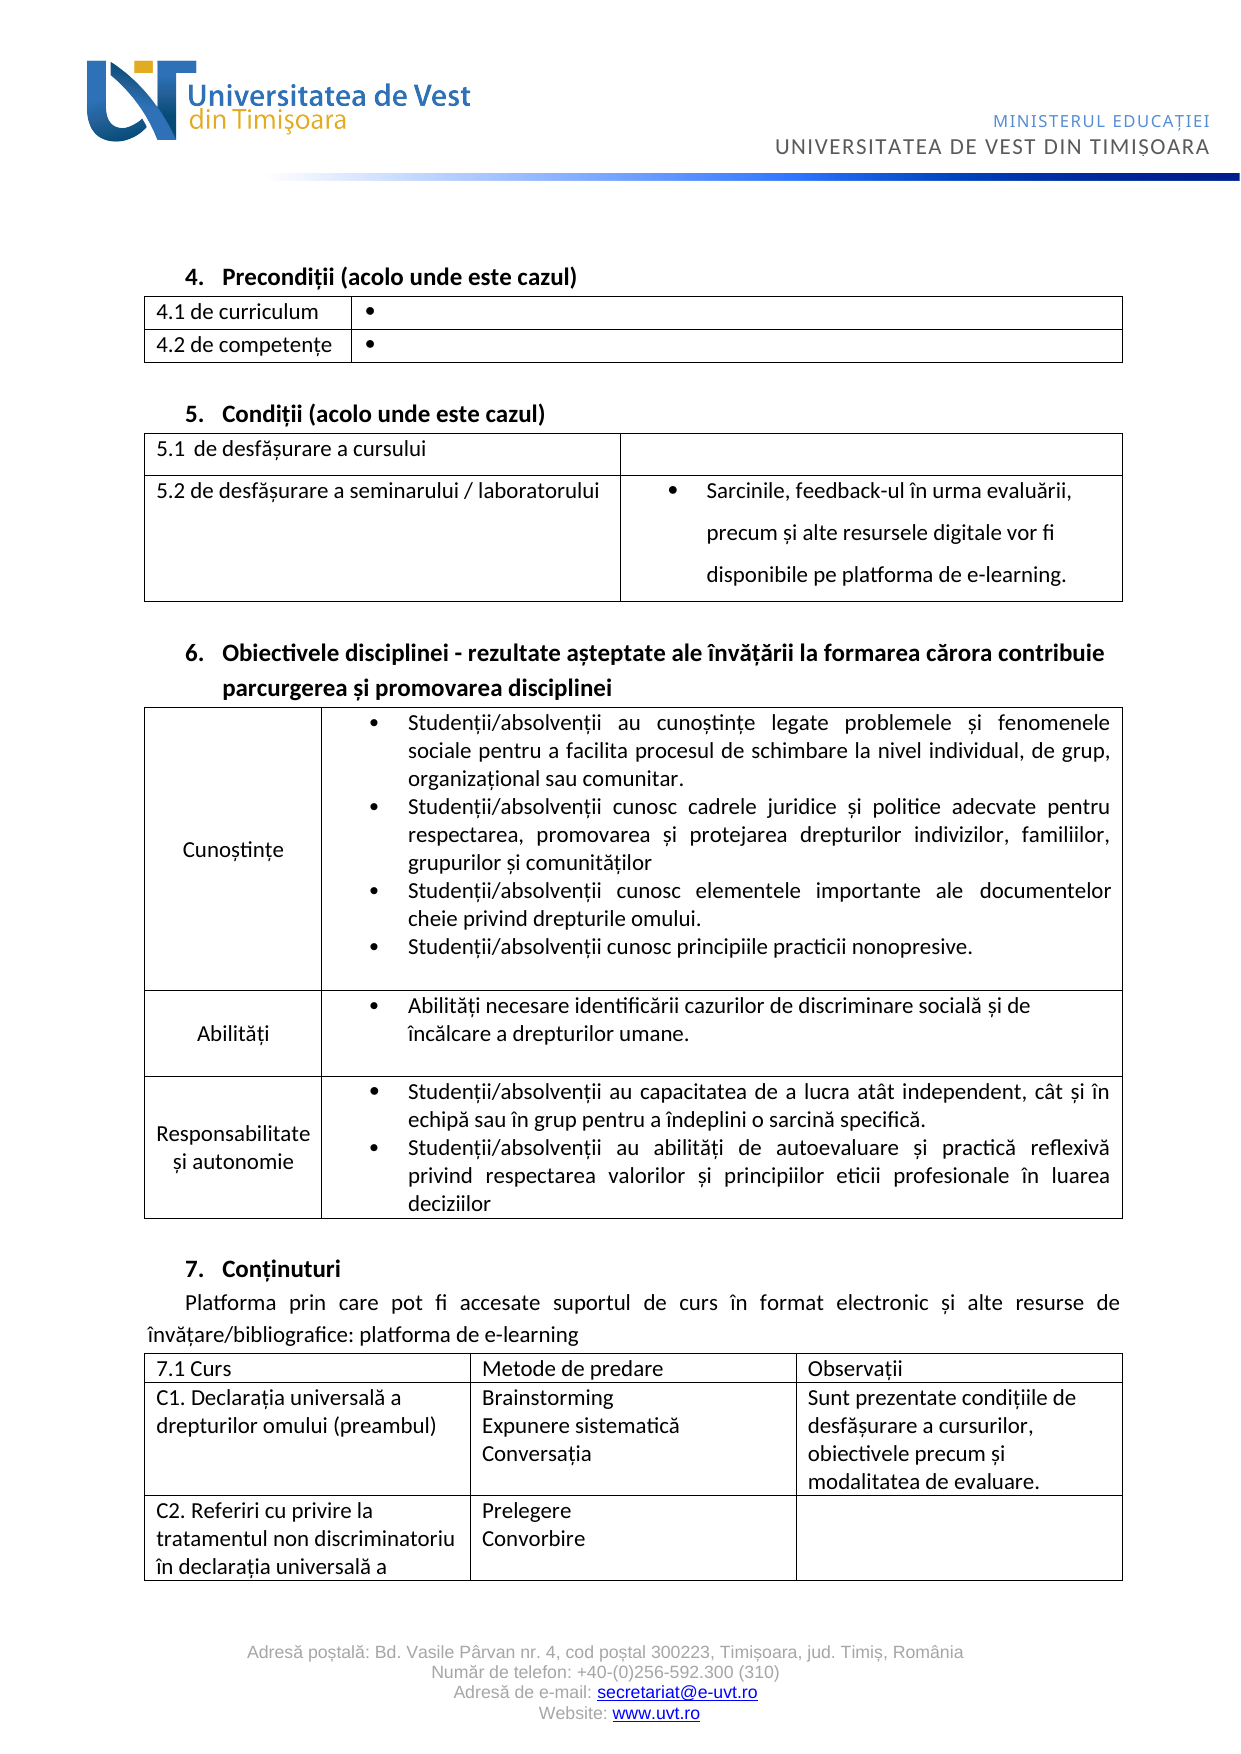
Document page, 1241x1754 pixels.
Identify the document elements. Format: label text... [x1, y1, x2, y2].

text Platforma prin care pot fi accesate suportul de curs în format electronic și alte resurse de învățare/bibliografice: platforma de e-learning [148, 1288, 1122, 1349]
table_header de desfășurare a cursului [145, 434, 620, 475]
table_cell C2. Referiri cu privire la tratamentul non discriminatoriu în declarația universală a Drepturilor omului [145, 1496, 470, 1580]
table_header Cunoștințe [145, 708, 321, 990]
table_header 4.1 de curriculum [145, 297, 351, 329]
table_cell 4.2 de competențe [145, 330, 351, 362]
table_cell Studenții/absolvenții au capacitatea de a lucra atât independent, cât și în echipă sau în grup pentru a îndeplini o sarcină specifică. Studenții/absolvenții au abilități de autoevaluare și practică reflexivă privind respectarea valorilor și principiilor eticii profesionale în luarea deciziilor [322, 1077, 1122, 1217]
table_header [621, 434, 1122, 475]
table_cell [352, 330, 1122, 362]
list Conținuturi [185, 1253, 1122, 1284]
table_cell Sunt prezentate condițiile de desfășurare a cursurilor, obiectivele precum și modalitatea de evaluare. [797, 1383, 1122, 1495]
table_header 7.1 Curs [145, 1354, 470, 1382]
table_cell Abilități necesare identificării cazurilor de discriminare socială şi de încălcare a drepturilor umane. [322, 991, 1122, 1076]
picture [75, 30, 482, 171]
table_cell Brainstorming Expunere sistematică Conversația [471, 1383, 796, 1495]
table_cell Abilități [145, 991, 321, 1076]
table_cell 5.2 de desfășurare a seminarului / laboratorului [145, 476, 620, 601]
picture [266, 173, 1240, 181]
table_cell [797, 1496, 1122, 1580]
list Precondiții (acolo unde este cazul) [185, 261, 1122, 292]
list Condiții (acolo unde este cazul) [185, 398, 1122, 428]
table_cell Responsabilitate și autonomie [145, 1077, 321, 1217]
table_header Studenții/absolvenții au cunoștințe legate problemele și fenomenele sociale pentru a facilita procesul de schimbare la nivel individual, de grup, organizațional sau comunitar. Studenții/absolvenții cunosc cadrele juridice și politice adecvate pentru respectarea, promovarea și protejarea drepturilor indivizilor, familiilor, grupurilor și comunităților Studenții/absolvenții cunosc elementele importante ale documentelor cheie privind drepturile omului. Studenții/absolvenții cunosc principiile practicii nonopresive. [322, 708, 1122, 990]
table_header Metode de predare [471, 1354, 796, 1382]
table_cell C1. Declarația universală a drepturilor omului (preambul) [145, 1383, 470, 1495]
table_header Observații [797, 1354, 1122, 1382]
list Obiectivele disciplinei - rezultate așteptate ale învățării la formarea cărora contribuie parcurgerea și promovarea disciplinei [185, 637, 1122, 703]
table_cell Prelegere Convorbire [471, 1496, 796, 1580]
table_cell Sarcinile, feedback-ul în urma evaluării, precum și alte resursele digitale vor fi disponibile pe platforma de e-learning. [621, 476, 1122, 601]
table_header [352, 297, 1122, 329]
